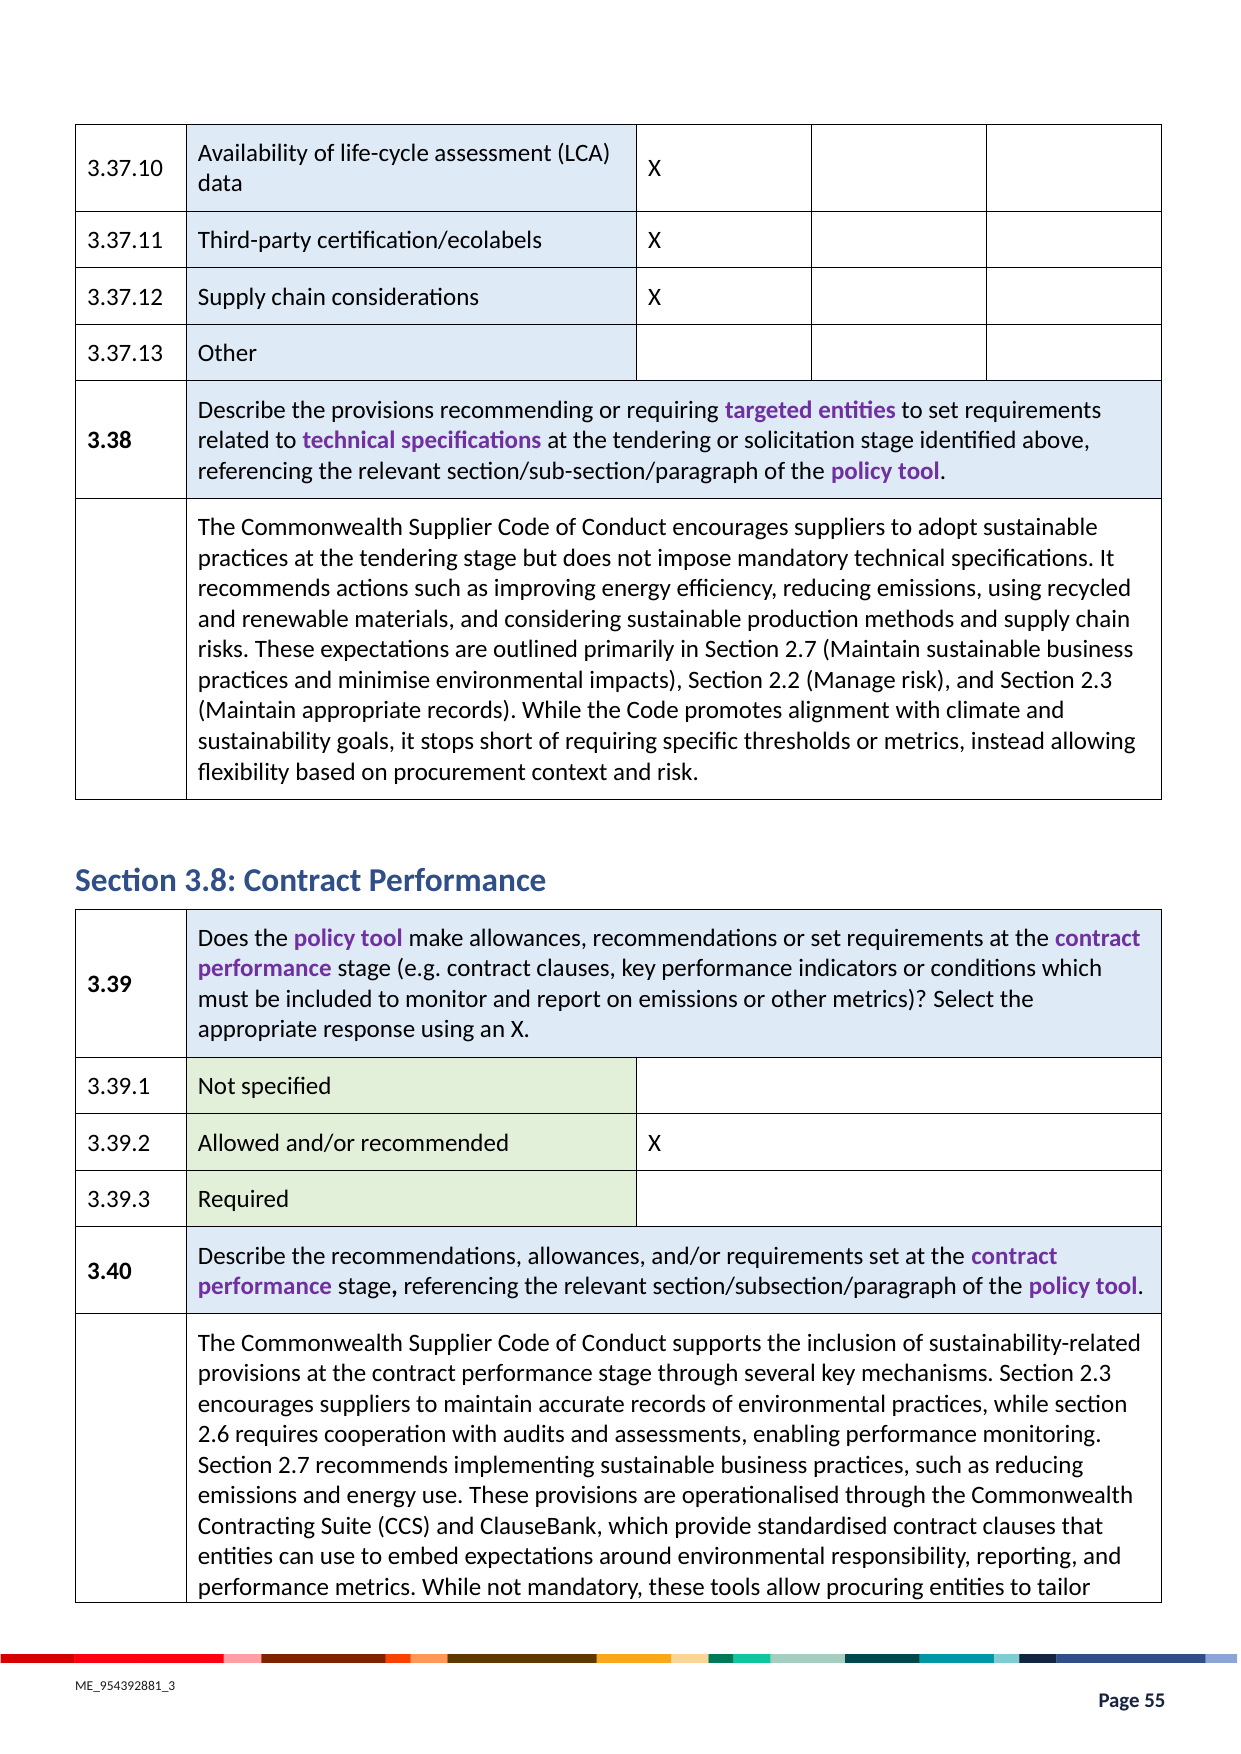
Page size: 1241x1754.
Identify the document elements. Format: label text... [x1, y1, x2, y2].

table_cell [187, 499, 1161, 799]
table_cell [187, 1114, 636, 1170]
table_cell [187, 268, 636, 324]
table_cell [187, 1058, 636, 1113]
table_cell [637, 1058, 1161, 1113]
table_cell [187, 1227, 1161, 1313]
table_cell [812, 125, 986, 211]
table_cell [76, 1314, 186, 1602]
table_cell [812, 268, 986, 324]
subtitle Section 3.8: Contract Performance [75, 859, 1165, 900]
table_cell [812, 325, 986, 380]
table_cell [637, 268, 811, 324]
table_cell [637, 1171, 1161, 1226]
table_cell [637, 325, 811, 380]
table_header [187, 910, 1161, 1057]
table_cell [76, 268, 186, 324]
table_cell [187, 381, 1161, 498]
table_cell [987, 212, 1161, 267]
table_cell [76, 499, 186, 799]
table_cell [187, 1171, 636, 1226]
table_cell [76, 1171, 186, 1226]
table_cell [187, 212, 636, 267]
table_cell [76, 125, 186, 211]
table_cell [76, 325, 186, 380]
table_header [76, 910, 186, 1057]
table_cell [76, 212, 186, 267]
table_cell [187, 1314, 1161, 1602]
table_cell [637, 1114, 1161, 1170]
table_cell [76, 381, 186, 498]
picture [0, 1654, 1236, 1663]
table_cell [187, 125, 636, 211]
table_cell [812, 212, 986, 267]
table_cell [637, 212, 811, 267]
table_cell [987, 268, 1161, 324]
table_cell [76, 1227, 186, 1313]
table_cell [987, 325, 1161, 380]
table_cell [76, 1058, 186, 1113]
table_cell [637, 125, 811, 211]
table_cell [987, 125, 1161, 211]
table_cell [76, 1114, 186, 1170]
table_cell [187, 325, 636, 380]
